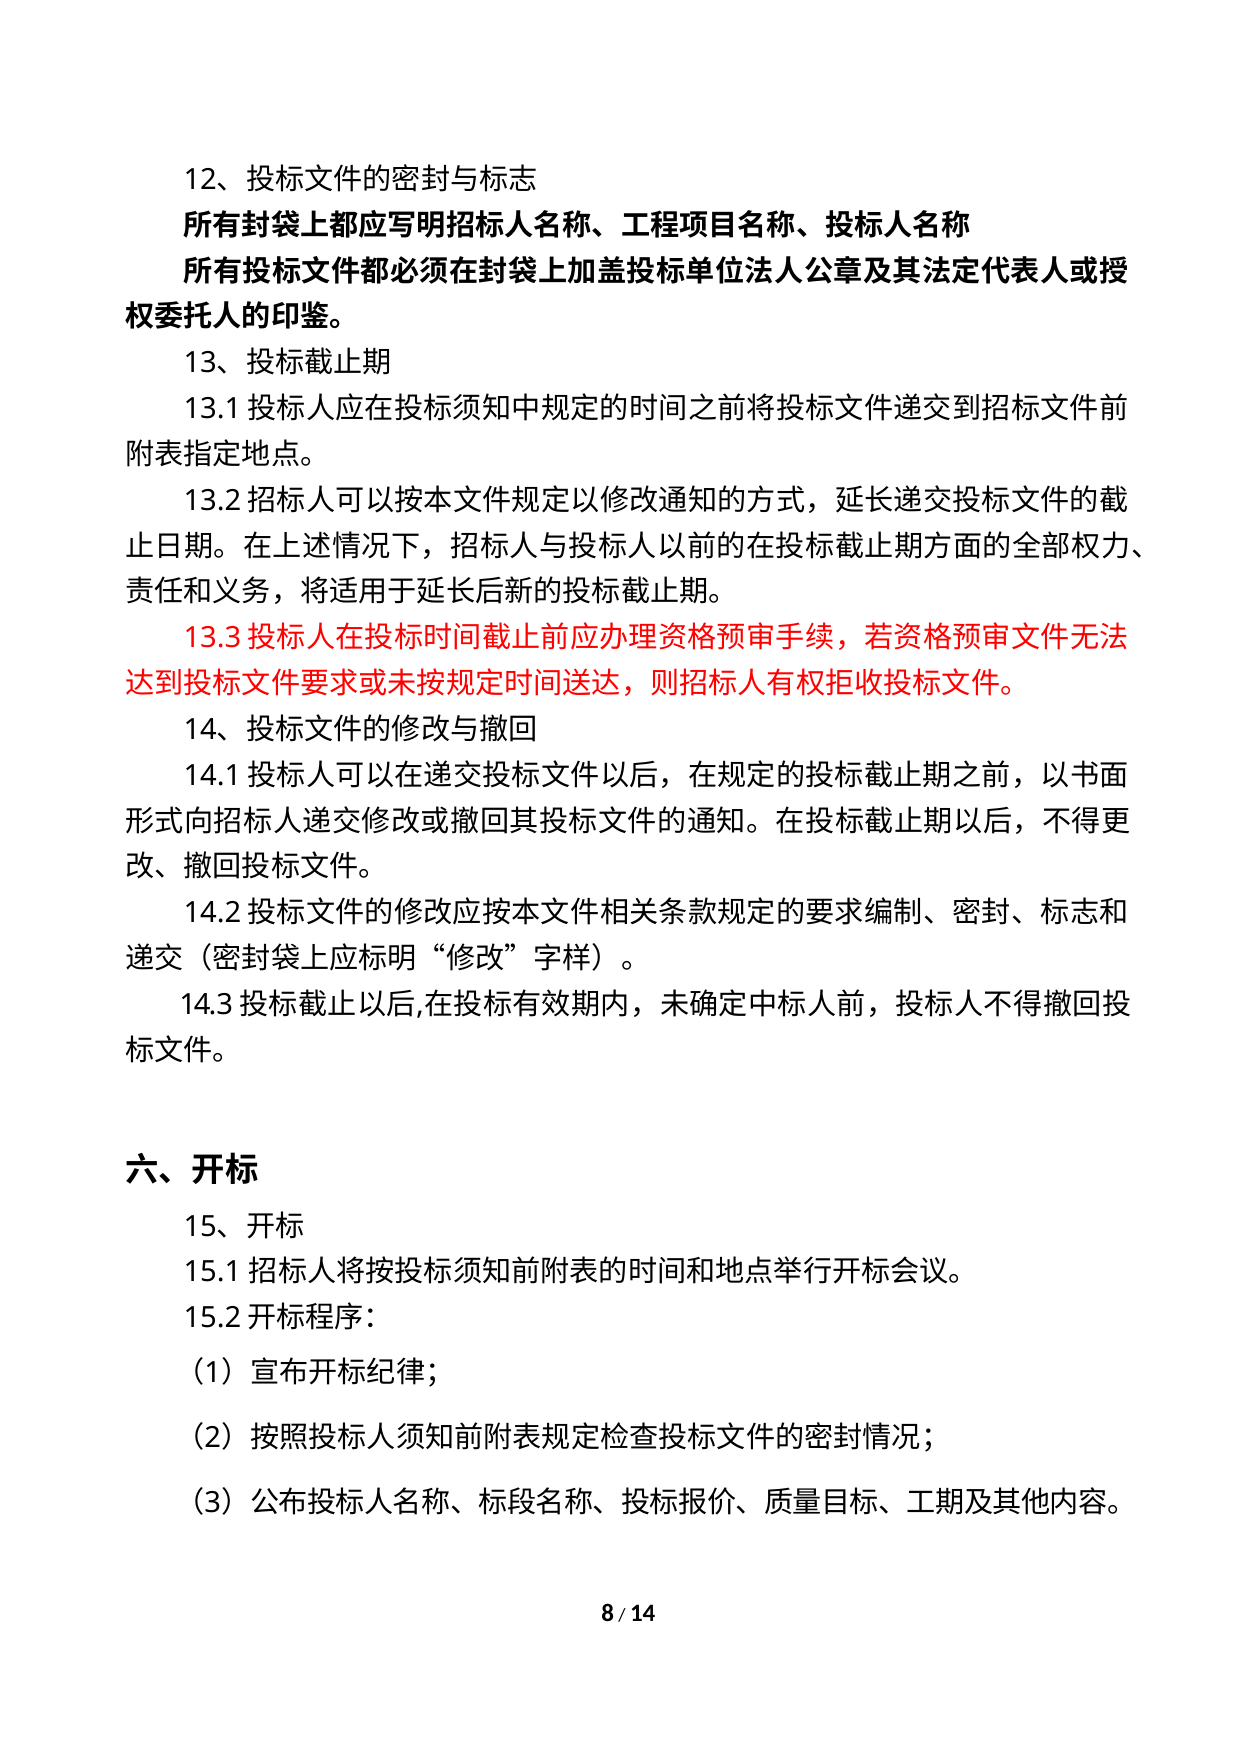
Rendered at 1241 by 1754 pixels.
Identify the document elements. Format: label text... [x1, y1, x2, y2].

text 所有封袋上都应写明招标人名称、工程项目名称、投标人名称 [125, 198, 1131, 244]
text （1）宣布开标纪律； [125, 1337, 1131, 1402]
text （3）公布投标人名称、标段名称、投标报价、质量目标、工期及其他内容。 [125, 1467, 1131, 1532]
text 14.2投标文件的修改应按本文件相关条款规定的要求编制、密封、标志和递交（密封袋上应标明“修改”字样）。 [125, 886, 1131, 978]
text 15、开标 [125, 1199, 1131, 1245]
text 13.2招标人可以按本文件规定以修改通知的方式，延长递交投标文件的截止日期。在上述情况下，招标人与投标人以前的在投标截止期方面的全部权力、责任和义务，将适用于延长后新的投标截止期。 [125, 473, 1131, 522]
text 15.1 招标人将按投标须知前附表的时间和地点举行开标会议。 [125, 1245, 1131, 1291]
text 14.1投标人可以在递交投标文件以后，在规定的投标截止期之前，以书面形式向招标人递交修改或撤回其投标文件的通知。在投标截止期以后，不得更改、撤回投标文件。 [125, 748, 1131, 797]
text 14.1投标人可以在递交投标文件以后，在规定的投标截止期之前，以书面形式向招标人递交修改或撤回其投标文件的通知。在投标截止期以后，不得更改、撤回投标文件。 [125, 839, 1131, 886]
text 14、投标文件的修改与撤回 [125, 703, 1131, 748]
text 12、投标文件的密封与标志 [125, 153, 1131, 198]
text 14.3投标截止以后,在投标有效期内，未确定中标人前，投标人不得撤回投标文件。 [125, 978, 1131, 1069]
text （2）按照投标人须知前附表规定检查投标文件的密封情况； [125, 1402, 1131, 1467]
text 13、投标截止期 [125, 336, 1131, 382]
text 13.1投标人应在投标须知中规定的时间之前将投标文件递交到招标文件前附表指定地点。 [125, 382, 1131, 473]
text 13.3投标人在投标时间截止前应办理资格预审手续，若资格预审文件无法达到投标文件要求或未按规定时间送达，则招标人有权拒收投标文件。 [125, 611, 1131, 703]
text 13.2招标人可以按本文件规定以修改通知的方式，延长递交投标文件的截止日期。在上述情况下，招标人与投标人以前的在投标截止期方面的全部权力、责任和义务，将适用于延长后新的投标截止期。 [125, 564, 1131, 611]
text 15.2开标程序： [125, 1291, 1131, 1337]
text 所有投标文件都必须在封袋上加盖投标单位法人公章及其法定代表人或授权委托人的印鉴。 [125, 244, 1131, 336]
text 六、开标 [125, 1134, 1131, 1199]
